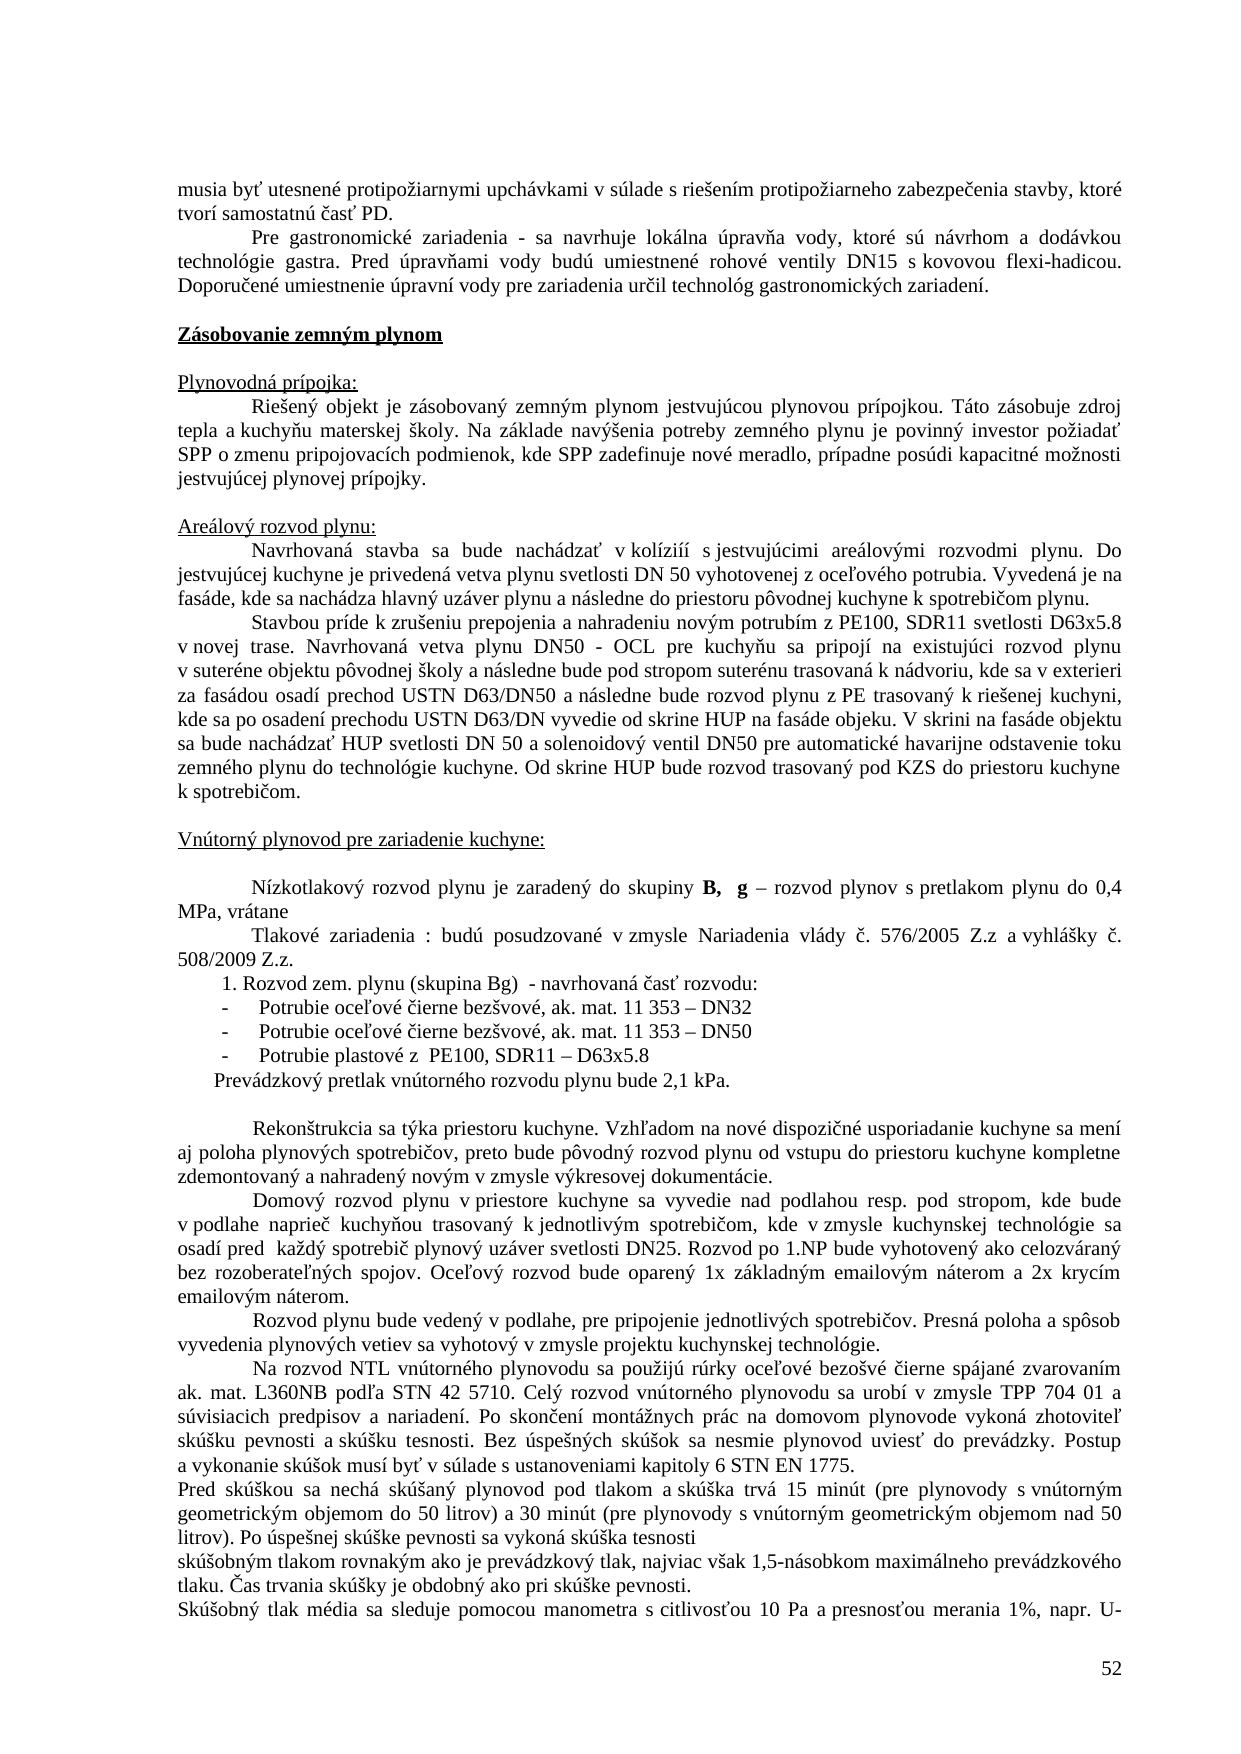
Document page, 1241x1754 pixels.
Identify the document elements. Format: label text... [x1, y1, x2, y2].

text Tlakové zariadenia : budú posudzované v zmysle Nariadenia vlády č. 576/2005 Z.z a vyhlášky č. 508/2009 Z.z. [177, 923, 1122, 971]
text Domový rozvod plynu v priestore kuchyne sa vyvedie nad podlahou resp. pod stropom, kde bude v podlahe naprieč kuchyňou trasovaný k jednotlivým spotrebičom, kde v zmysle kuchynskej technológie sa osadí pred každý spotrebič plynový uzáver svetlosti DN25. Rozvod po 1.NP bude vyhotovený ako celozváraný bez rozoberateľných spojov. Oceľový rozvod bude oparený 1x základným emailovým náterom a 2x krycím emailovým náterom. [177, 1188, 1122, 1308]
text Navrhovaná stavba sa bude nachádzať v kolíziíí s jestvujúcimi areálovými rozvodmi plynu. Do jestvujúcej kuchyne je privedená vetva plynu svetlosti DN 50 vyhotovenej z oceľového potrubia. Vyvedená je na fasáde, kde sa nachádza hlavný uzáver plynu a následne do priestoru pôvodnej kuchyne k spotrebičom plynu. [177, 538, 1122, 610]
text Pre gastronomické zariadenia - sa navrhuje lokálna úpravňa vody, ktoré sú návrhom a dodávkou technológie gastra. Pred úpravňami vody budú umiestnené rohové ventily DN15 s kovovou flexi-hadicou. Doporučené umiestnenie úpravní vody pre zariadenia určil technológ gastronomických zariadení. [177, 225, 1122, 297]
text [177, 1597, 1122, 1621]
list Potrubie plastové z PE100, SDR11 – D63x5.8 [221, 1043, 1122, 1067]
text skúšobným tlakom rovnakým ako je prevádzkový tlak, najviac však 1,5-násobkom maximálneho prevádzkového tlaku. Čas trvania skúšky je obdobný ako pri skúške pevnosti. [177, 1549, 1122, 1597]
list Potrubie oceľové čierne bezšvové, ak. mat. 11 353 – DN50 [221, 1019, 1122, 1043]
text Vnútorný plynovod pre zariadenie kuchyne: [177, 827, 1122, 851]
text Zásobovanie zemným plynom [177, 322, 1122, 346]
text Plynovodná prípojka: [177, 370, 1122, 394]
list Potrubie oceľové čierne bezšvové, ak. mat. 11 353 – DN32 [221, 995, 1122, 1019]
text Nízkotlakový rozvod plynu je zaradený do skupiny B, g – rozvod plynov s pretlakom plynu do 0,4 MPa, vrátane [177, 875, 1122, 923]
text Rozvod plynu bude vedený v podlahe, pre pripojenie jednotlivých spotrebičov. Presná poloha a spôsob vyvedenia plynových vetiev sa vyhotový v zmysle projektu kuchynskej technológie. [177, 1308, 1122, 1356]
text Stavbou príde k zrušeniu prepojenia a nahradeniu novým potrubím z PE100, SDR11 svetlosti D63x5.8 v novej trase. Navrhovaná vetva plynu DN50 - OCL pre kuchyňu sa pripojí na existujúci rozvod plynu v suteréne objektu pôvodnej školy a následne bude pod stropom suterénu trasovaná k nádvoriu, kde sa v exterieri za fasádou osadí prechod USTN D63/DN50 a následne bude rozvod plynu z PE trasovaný k riešenej kuchyni, kde sa po osadení prechodu USTN D63/DN vyvedie od skrine HUP na fasáde objeku. V skrini na fasáde objektu sa bude nachádzať HUP svetlosti DN 50 a solenoidový ventil DN50 pre automatické havarijne odstavenie toku zemného plynu do technológie kuchyne. Od skrine HUP bude rozvod trasovaný pod KZS do priestoru kuchyne k spotrebičom. [177, 610, 1122, 803]
text Riešený objekt je zásobovaný zemným plynom jestvujúcou plynovou prípojkou. Táto zásobuje zdroj tepla a kuchyňu materskej školy. Na základe navýšenia potreby zemného plynu je povinný investor požiadať SPP o zmenu pripojovacích podmienok, kde SPP zadefinuje nové meradlo, prípadne posúdi kapacitné možnosti jestvujúcej plynovej prípojky. [177, 394, 1122, 490]
text Prevádzkový pretlak vnútorného rozvodu plynu bude 2,1 kPa. [177, 1067, 1122, 1092]
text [177, 177, 1122, 225]
text Areálový rozvod plynu: [177, 514, 1122, 538]
text 1. Rozvod zem. plynu (skupina Bg) - navrhovaná časť rozvodu: [221, 971, 1122, 995]
text Rekonštrukcia sa týka priestoru kuchyne. Vzhľadom na nové dispozičné usporiadanie kuchyne sa mení aj poloha plynových spotrebičov, preto bude pôvodný rozvod plynu od vstupu do priestoru kuchyne kompletne zdemontovaný a nahradený novým v zmysle výkresovej dokumentácie. [177, 1116, 1122, 1188]
text Pred skúškou sa nechá skúšaný plynovod pod tlakom a skúška trvá 15 minút (pre plynovody s vnútorným geometrickým objemom do ) a 30 minút (pre plynovody s vnútorným geometrickým objemom nad ). Po úspešnej skúške pevnosti sa vykoná skúška tesnosti [177, 1477, 1122, 1549]
text Na rozvod NTL vnútorného plynovodu sa použijú rúrky oceľové bezošvé čierne spájané zvarovaním ak. mat. L360NB podľa STN 42 5710. Celý rozvod vnútorného plynovodu sa urobí v zmysle TPP 704 súvisiacich predpisov a nariadení. Po skončení montážnych prác na domovom plynovode vykoná zhotoviteľ skúšku pevnosti a skúšku tesnosti. Bez úspešných skúšok sa nesmie plynovod uviesť do prevádzky. Postup a vykonanie skúšok musí byť v súlade s ustanoveniami kapitoly 6 STN EN 1775. [177, 1356, 1122, 1477]
